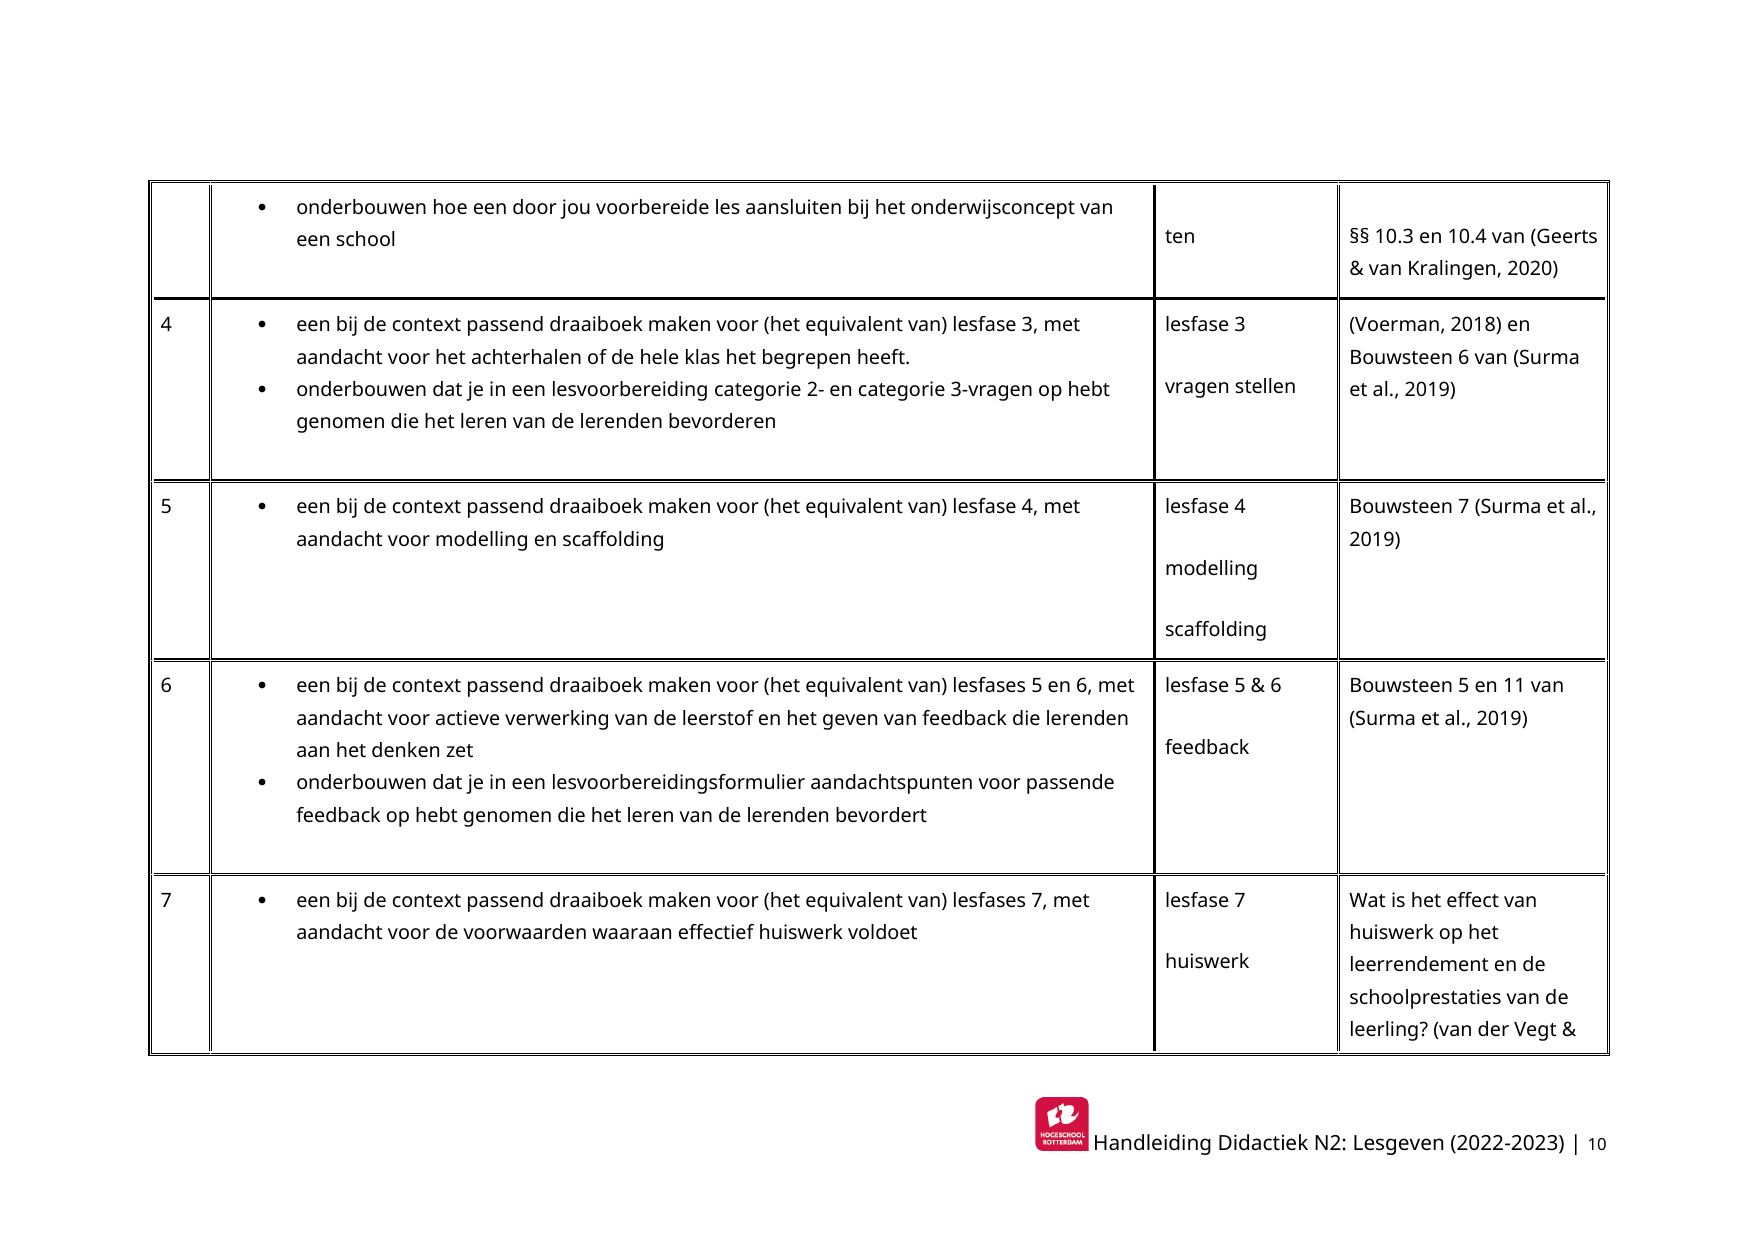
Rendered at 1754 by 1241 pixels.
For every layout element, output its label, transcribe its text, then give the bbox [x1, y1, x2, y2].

table_cell lesfase 3 vragen stellen [1156, 300, 1337, 479]
table_cell een bij de context passend draaiboek maken voor (het equivalent van) lesfases 5 en 6, met aandacht voor actieve verwerking van de leerstof en het geven van feedback die lerenden aan het denken zet onderbouwen dat je in een lesvoorbereidingsformulier aandachtspunten voor passende feedback op hebt genomen die het leren van de lerenden bevordert [212, 662, 1153, 872]
table_cell lesfase 2 onderwijsconcepten [1154, 183, 1339, 297]
table_cell lesfase 4 modelling scaffolding [1156, 483, 1337, 658]
table_cell een bij de context passend draaiboek maken voor (het equivalent van) lesfases 7, met aandacht voor de voorwaarden waaraan effectief huiswerk voldoet [211, 876, 1154, 1053]
table_cell een bij de context passend draaiboek maken voor (het equivalent van) lesfase 4, met aandacht voor modelling en scaffolding [212, 483, 1153, 658]
table_cell Bouwsteen 7 (Surma et al., 2019) [1340, 479, 1607, 658]
table_cell een bij de context passend draaiboek maken voor (het equivalent van) lesfase 3, met aandacht voor het achterhalen of de hele klas het begrepen heeft. onderbouwen dat je in een lesvoorbereiding categorie 2- en categorie 3-vragen op hebt genomen die het leren van de lerenden bevorderen [212, 300, 1153, 479]
table_cell 4 [152, 297, 209, 479]
picture [1035, 1097, 1089, 1151]
table_cell Bouwsteen 2 en 3 van (Surma et al., 2019) §§ 10.3 en 10.4 van (Geerts & van Kralingen, 2020) [1339, 183, 1607, 297]
table_cell 5 [152, 479, 209, 658]
table_cell Bouwsteen 5 en 11 van (Surma et al., 2019) [1340, 658, 1607, 872]
table_cell Wat is het effect van huiswerk op het leerrendement en de schoolprestaties van de leerling? (van der Vegt & de Jong, 2016) [1339, 873, 1607, 1053]
table_cell lesfase 5 & 6 feedback [1156, 662, 1337, 872]
table_cell 3 [152, 183, 211, 297]
table_cell (Voerman, 2018) en Bouwsteen 6 van (Surma et al., 2019) [1340, 297, 1607, 479]
table_cell 6 [152, 658, 209, 872]
table_cell lesfase 7 huiswerk [1154, 876, 1339, 1053]
table_cell 7 [152, 873, 211, 1053]
